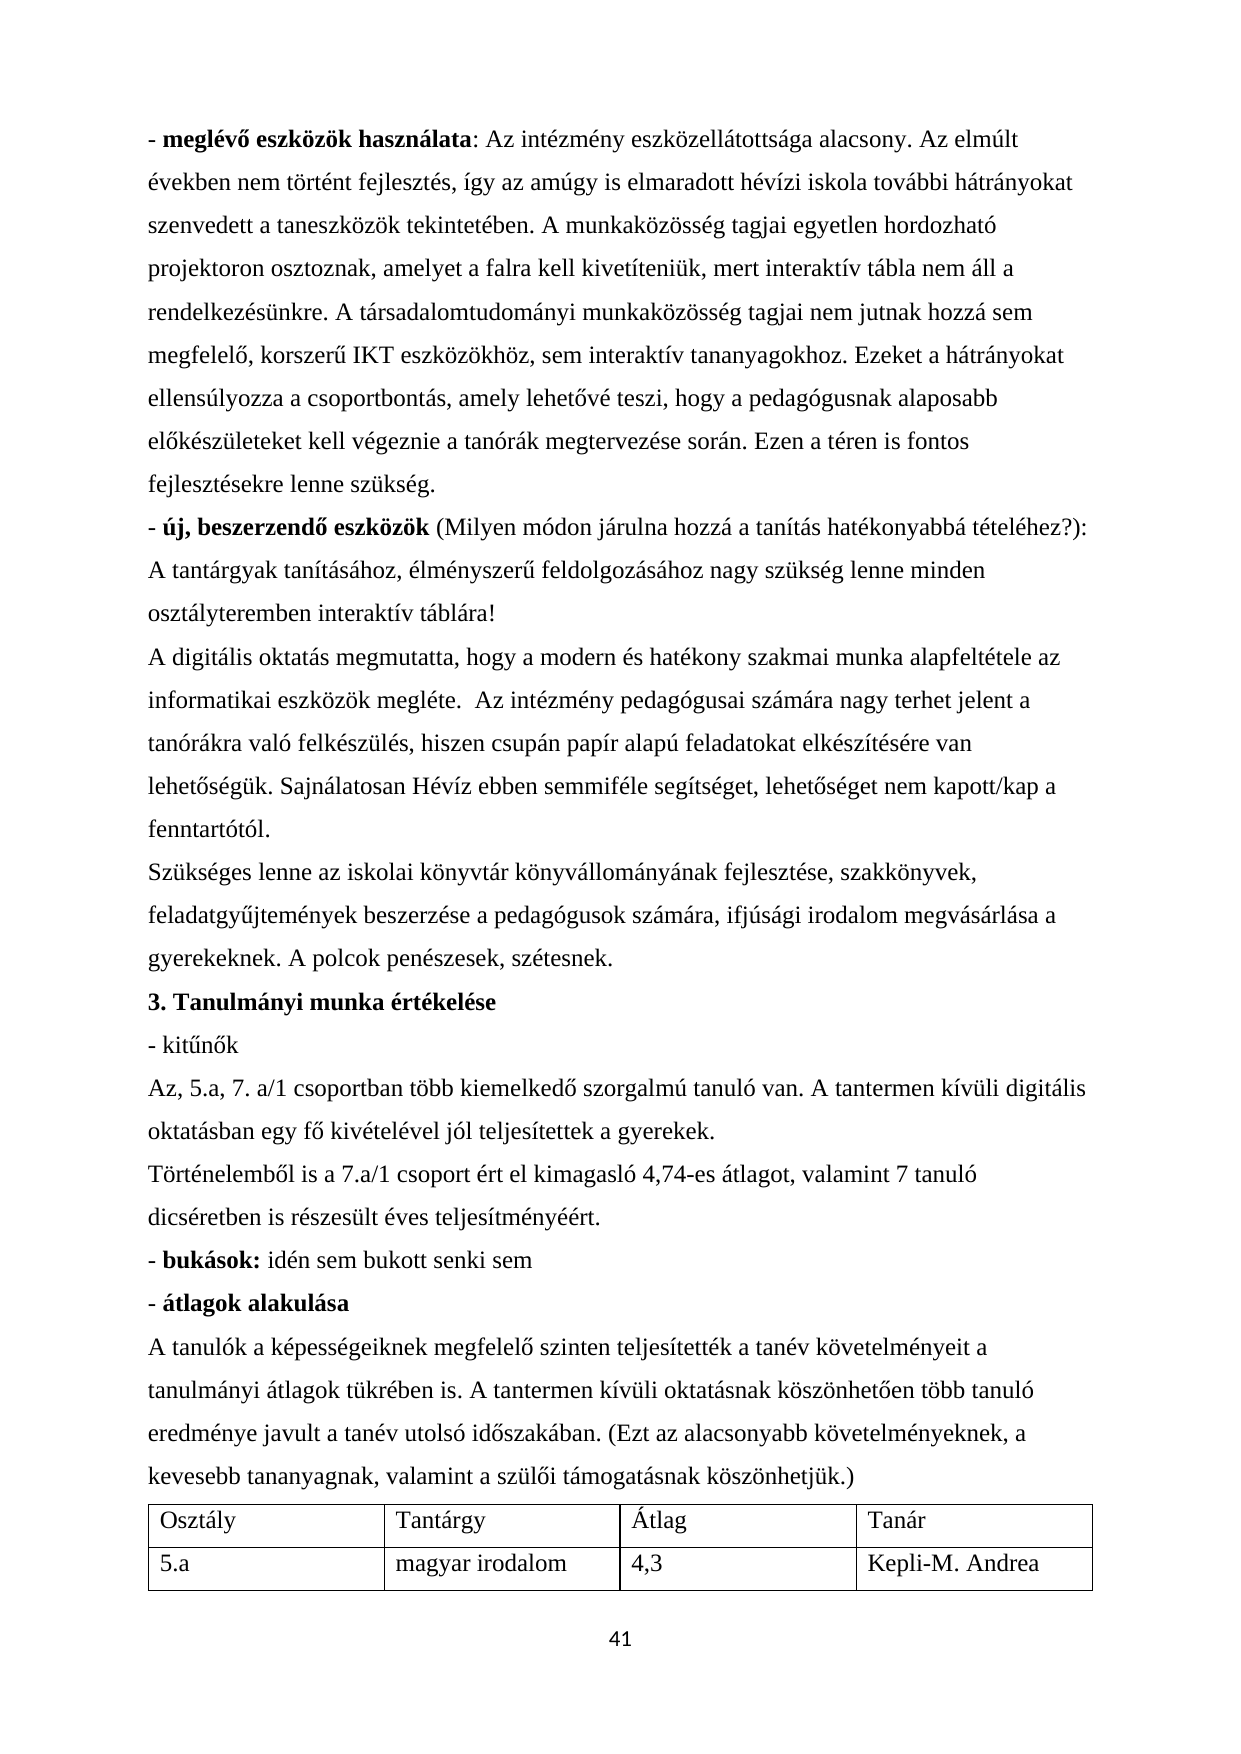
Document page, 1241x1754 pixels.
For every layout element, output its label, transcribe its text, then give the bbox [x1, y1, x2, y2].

table_header Tanár [857, 1505, 1092, 1547]
text - átlagok alakulása [148, 1288, 1092, 1317]
text A tantárgyak tanításához, élményszerű feldolgozásához nagy szükség lenne minden osztályteremben interaktív táblára! [148, 555, 1092, 627]
table_cell Kepli-M. Andrea [857, 1548, 1092, 1590]
text Az, 5.a, 7. a/1 csoportban több kiemelkedő szorgalmú tanuló van. A tantermen kívüli digitális oktatásban egy fő kivételével jól teljesítettek a gyerekek. [148, 1073, 1092, 1145]
table_header Osztály [149, 1505, 384, 1547]
table_header Tantárgy [385, 1505, 619, 1547]
text - meglévő eszközök használata: Az intézmény eszközellátottsága alacsony. Az elmúlt években nem történt fejlesztés, így az amúgy is elmaradott hévízi iskola további hátrányokat szenvedett a taneszközök tekintetében. A munkaközösség tagjai egyetlen hordozható projektoron osztoznak, amelyet a falra kell kivetíteniük, mert interaktív tábla nem áll a rendelkezésünkre. A társadalomtudományi munkaközösség tagjai nem jutnak hozzá sem megfelelő, korszerű IKT eszközökhöz, sem interaktív tananyagokhoz. Ezeket a hátrányokat ellensúlyozza a csoportbontás, amely lehetővé teszi, hogy a pedagógusnak alaposabb előkészületeket kell végeznie a tanórák megtervezése során. Ezen a téren is fontos fejlesztésekre lenne szükség. [148, 124, 1092, 498]
text - új, beszerzendő eszközök (Milyen módon járulna hozzá a tanítás hatékonyabbá tételéhez?): [148, 512, 1092, 541]
text 3. Tanulmányi munka értékelése [148, 987, 1092, 1015]
text - kitűnők [148, 1030, 1092, 1058]
text Szükséges lenne az iskolai könyvtár könyvállományának fejlesztése, szakkönyvek, feladatgyűjtemények beszerzése a pedagógusok számára, ifjúsági irodalom megvásárlása a gyerekeknek. A polcok penészesek, szétesnek. [148, 857, 1092, 972]
text - bukások: idén sem bukott senki sem [148, 1245, 1092, 1274]
table_cell magyar irodalom [385, 1548, 619, 1590]
text A tanulók a képességeiknek megfelelő szinten teljesítették a tanév követelményeit a tanulmányi átlagok tükrében is. A tantermen kívüli oktatásnak köszönhetően több tanuló eredménye javult a tanév utolsó időszakában. (Ezt az alacsonyabb követelményeknek, a kevesebb tananyagnak, valamint a szülői támogatásnak köszönhetjük.) [148, 1332, 1092, 1490]
table_cell 5.a [149, 1548, 384, 1590]
table_header Átlag [621, 1505, 856, 1547]
text Történelemből is a 7.a/1 csoport ért el kimagasló 4,74-es átlagot, valamint 7 tanuló dicséretben is részesült éves teljesítményéért. [148, 1159, 1092, 1231]
table_cell 4,3 [621, 1548, 856, 1590]
text A digitális oktatás megmutatta, hogy a modern és hatékony szakmai munka alapfeltétele az informatikai eszközök megléte. Az intézmény pedagógusai számára nagy terhet jelent a tanórákra való felkészülés, hiszen csupán papír alapú feladatokat elkészítésére van lehetőségük. Sajnálatosan Hévíz ebben semmiféle segítséget, lehetőséget nem kapott/kap a fenntartótól. [148, 642, 1092, 843]
